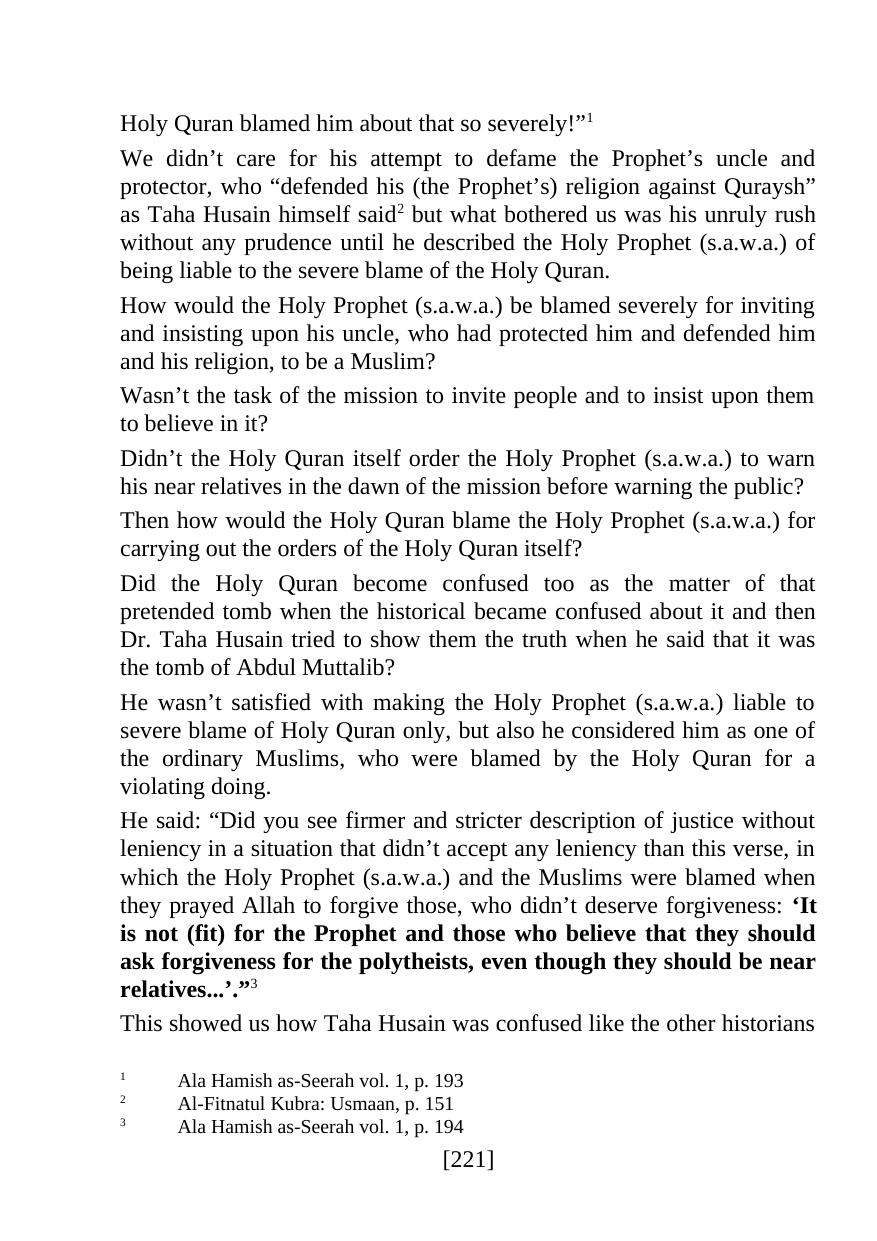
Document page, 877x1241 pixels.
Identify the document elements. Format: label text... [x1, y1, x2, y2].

text Didn’t the Holy Quran itself order the Holy Prophet (s.a.w.a.) to warn his near relatives in the dawn of the mission before warning the public? [120, 444, 817, 500]
text How would the Holy Prophet (s.a.w.a.) be blamed severely for inviting and insisting upon his uncle, who had protected him and defended him and his religion, to be a Muslim? [120, 291, 817, 375]
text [120, 109, 817, 137]
text He said: “Did you see firmer and stricter description of justice without leniency in a situation that didn’t accept any leniency than this verse, in which the Holy Prophet (s.a.w.a.) and the Muslims were blamed when they prayed Allah to forgive those, who didn’t deserve forgiveness: ‘It is not (fit) for the Prophet and those who believe that they should ask forgiveness for the polytheists, even though they should be near relatives...’.” [120, 806, 817, 1003]
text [120, 1009, 817, 1037]
text He wasn’t satisfied with making the Holy Prophet (s.a.w.a.) liable to severe blame of Holy Quran only, but also he considered him as one of the ordinary Muslims, who were blamed by the Holy Quran for a violating doing. [120, 687, 817, 800]
text Wasn’t the task of the mission to invite people and to insist upon them to believe in it? [120, 381, 817, 437]
text We didn’t care for his attempt to defame the Prophet’s uncle and protector, who “defended his (the Prophet’s) religion against Quraysh” as Taha Husain himself said but what bothered us was his unruly rush without any prudence until he described the Holy Prophet (s.a.w.a.) of being liable to the severe blame of the Holy Quran. [120, 144, 817, 284]
text Then how would the Holy Quran blame the Holy Prophet (s.a.w.a.) for carrying out the orders of the Holy Quran itself? [120, 506, 817, 562]
text Did the Holy Quran become confused too as the matter of that pretended tomb when the historical became confused about it and then Dr. Taha Husain tried to show them the truth when he said that it was the tomb of Abdul Muttalib? [120, 569, 817, 681]
